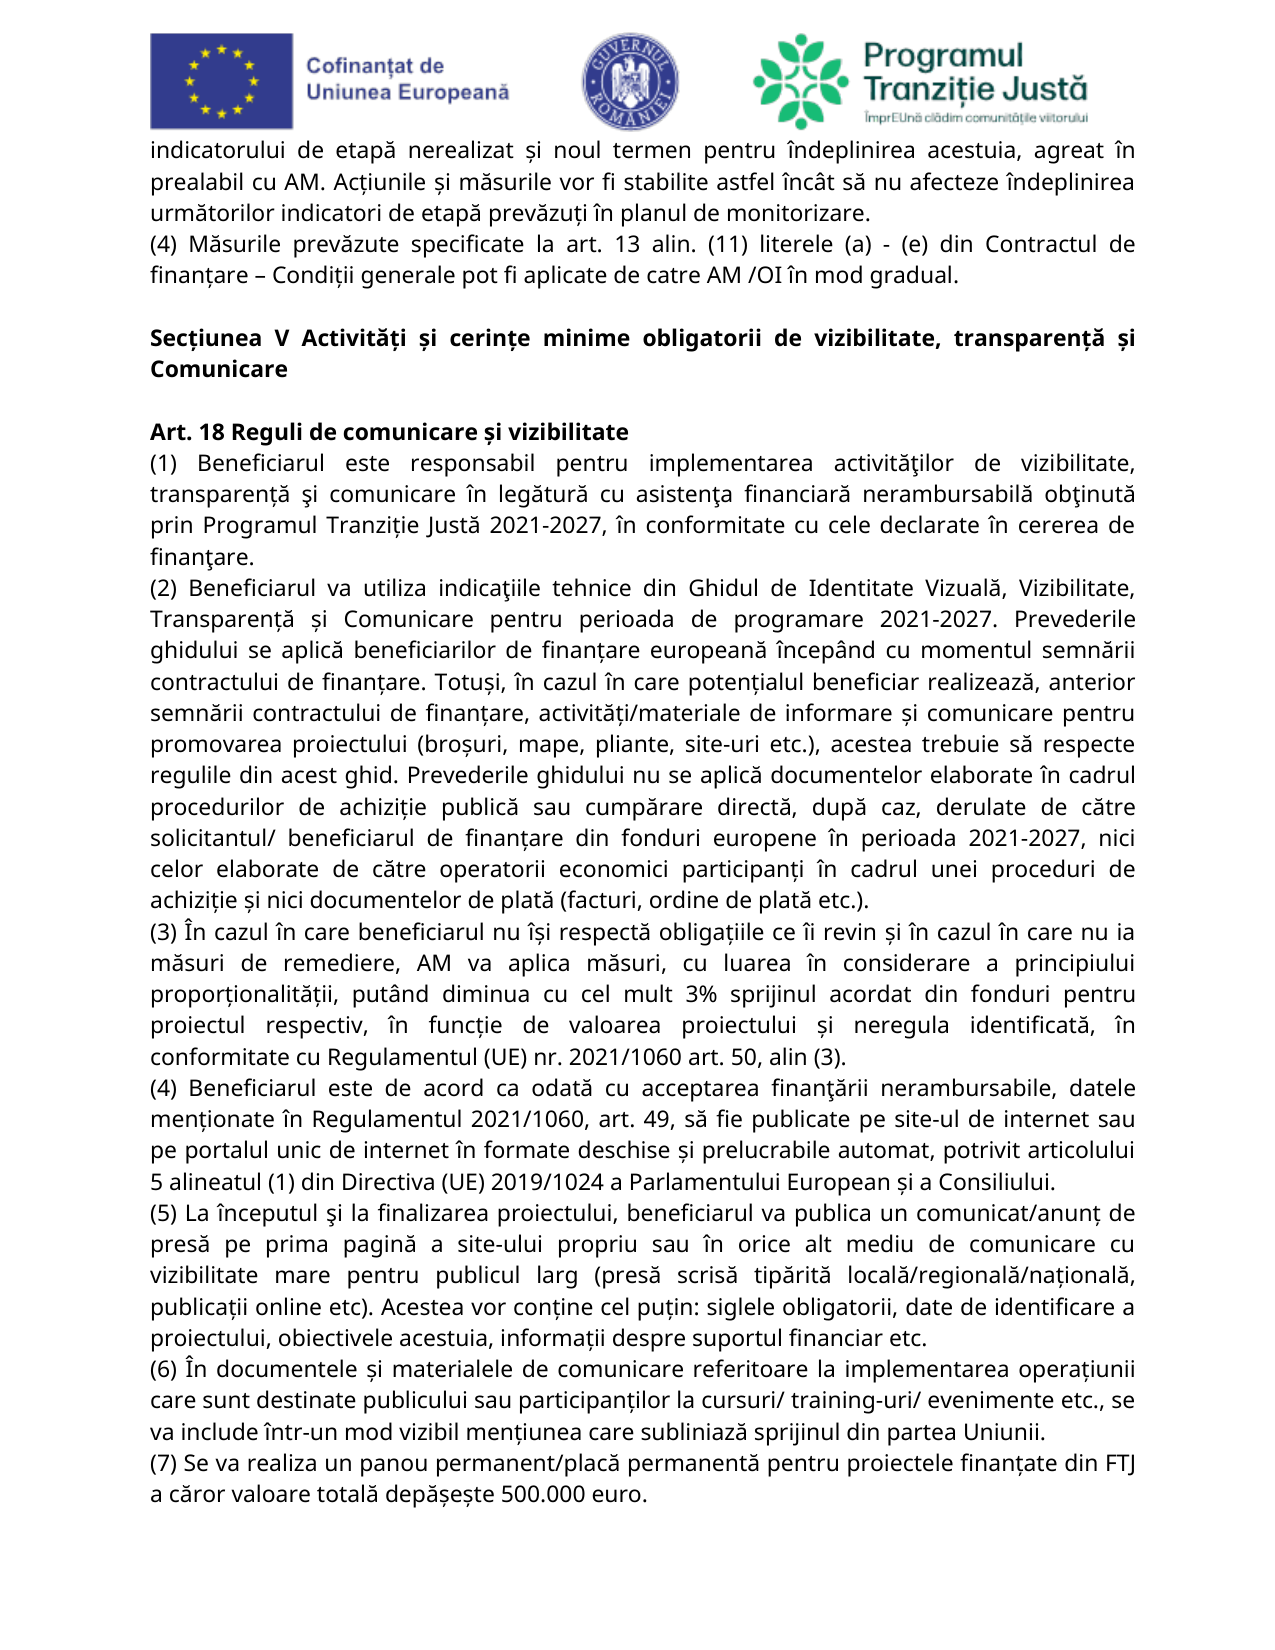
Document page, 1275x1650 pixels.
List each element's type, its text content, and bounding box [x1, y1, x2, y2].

text (6) În documentele și materialele de comunicare referitoare la implementarea operațiunii care sunt destinate publicului sau participanților la cursuri/ training-uri/ evenimente etc., se va include într-un mod vizibil mențiunea care subliniază sprijinul din partea Uniunii. [150, 1353, 1137, 1447]
text (5) La începutul şi la finalizarea proiectului, beneficiarul va publica un comunicat/anunț de presă pe prima pagină a site-ului propriu sau în orice alt mediu de comunicare cu vizibilitate mare pentru publicul larg (presă scrisă tipărită locală/regională/națională, publicații online etc). Acestea vor conține cel puțin: siglele obligatorii, date de identificare a proiectului, obiectivele acestuia, informații despre suportul financiar etc. [150, 1197, 1137, 1353]
text (4) Beneficiarul este de acord ca odată cu acceptarea finanţării nerambursabile, datele menționate în Regulamentul 2021/1060, art. 49, să fie publicate pe site-ul de internet sau pe portalul unic de internet în formate deschise și prelucrabile automat, potrivit articolului 5 alineatul (1) din Directiva (UE) 2019/1024 a Parlamentului European și a Consiliului. [150, 1072, 1137, 1197]
text Art. 18 Reguli de comunicare și vizibilitate [150, 416, 1137, 447]
picture [150, 32, 1091, 122]
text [150, 122, 1137, 228]
text Secțiunea V Activități și cerințe minime obligatorii de vizibilitate, transparență și Comunicare [150, 322, 1137, 384]
text (7) Se va realiza un panou permanent/placă permanentă pentru proiectele finanțate din FTJ a căror valoare totală depășește 500.000 euro. [150, 1447, 1137, 1509]
text (2) Beneficiarul va utiliza indicaţiile tehnice din Ghidul de Identitate Vizuală, Vizibilitate, Transparență și Comunicare pentru perioada de programare 2021-2027. Prevederile ghidului se aplică beneficiarilor de finanțare europeană începând cu momentul semnării contractului de finanțare. Totuși, în cazul în care potențialul beneficiar realizează, anterior semnării contractului de finanțare, activități/materiale de informare și comunicare pentru promovarea proiectului (broșuri, mape, pliante, site-uri etc.), acestea trebuie să respecte regulile din acest ghid. Prevederile ghidului nu se aplică documentelor elaborate în cadrul procedurilor de achiziție publică sau cumpărare directă, după caz, derulate de către solicitantul/ beneficiarul de finanțare din fonduri europene în perioada 2021-2027, nici celor elaborate de către operatorii economici participanți în cadrul unei proceduri de achiziție și nici documentelor de plată (facturi, ordine de plată etc.). [150, 572, 1137, 916]
text (1) Beneficiarul este responsabil pentru implementarea activităţilor de vizibilitate, transparență şi comunicare în legătură cu asistenţa financiară nerambursabilă obţinută prin Programul Tranziție Justă 2021-2027, în conformitate cu cele declarate în cererea de finanţare. [150, 447, 1137, 572]
text (4) Măsurile prevăzute specificate la art. 13 alin. (11) literele (a) - (e) din Contractul de finanțare – Condiții generale pot fi aplicate de catre AM /OI în mod gradual. [150, 228, 1137, 291]
text (3) În cazul în care beneficiarul nu își respectă obligațiile ce îi revin și în cazul în care nu ia măsuri de remediere, AM va aplica măsuri, cu luarea în considerare a principiului proporționalității, putând diminua cu cel mult 3% sprijinul acordat din fonduri pentru proiectul respectiv, în funcție de valoarea proiectului și neregula identificată, în conformitate cu Regulamentul (UE) nr. 2021/1060 art. 50, alin (3). [150, 916, 1137, 1072]
